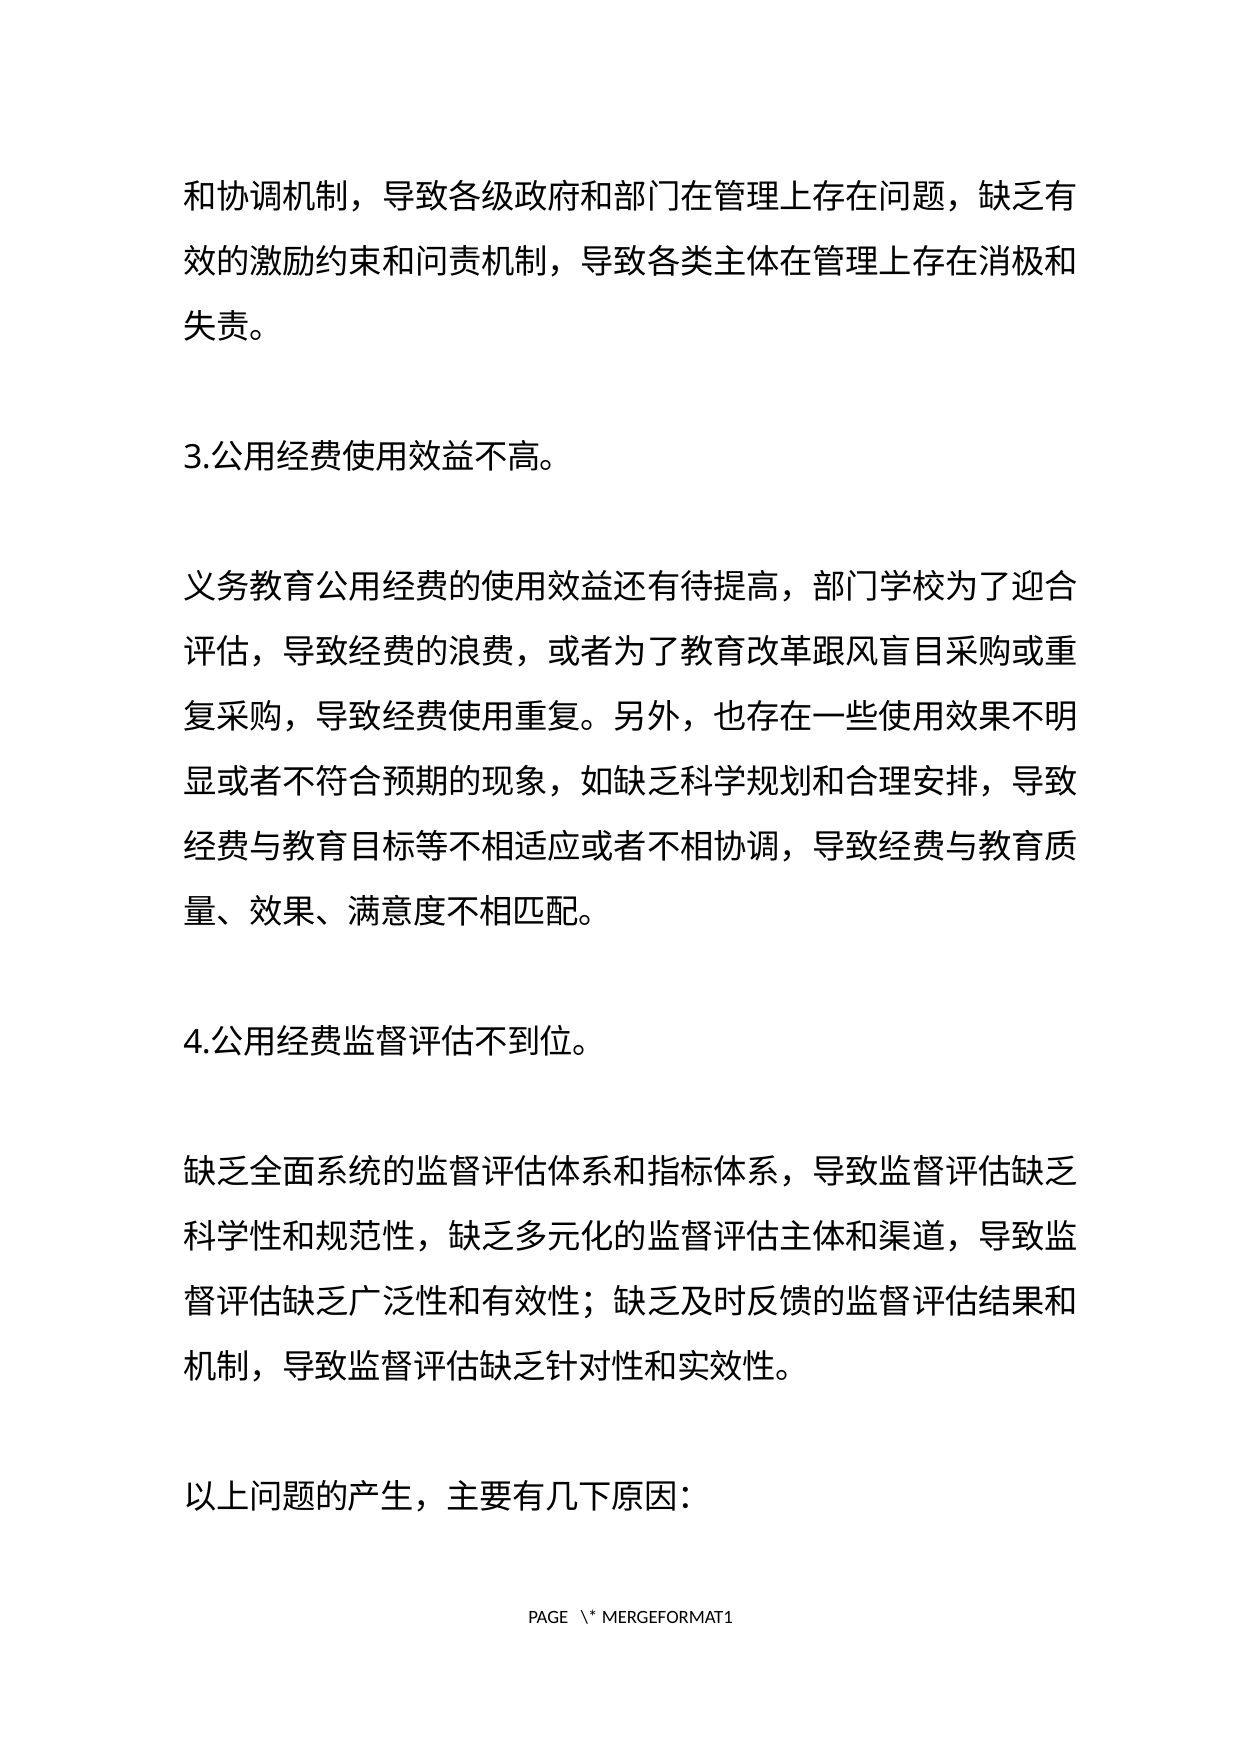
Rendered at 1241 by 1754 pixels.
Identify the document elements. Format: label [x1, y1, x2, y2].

text [183, 162, 1078, 1527]
